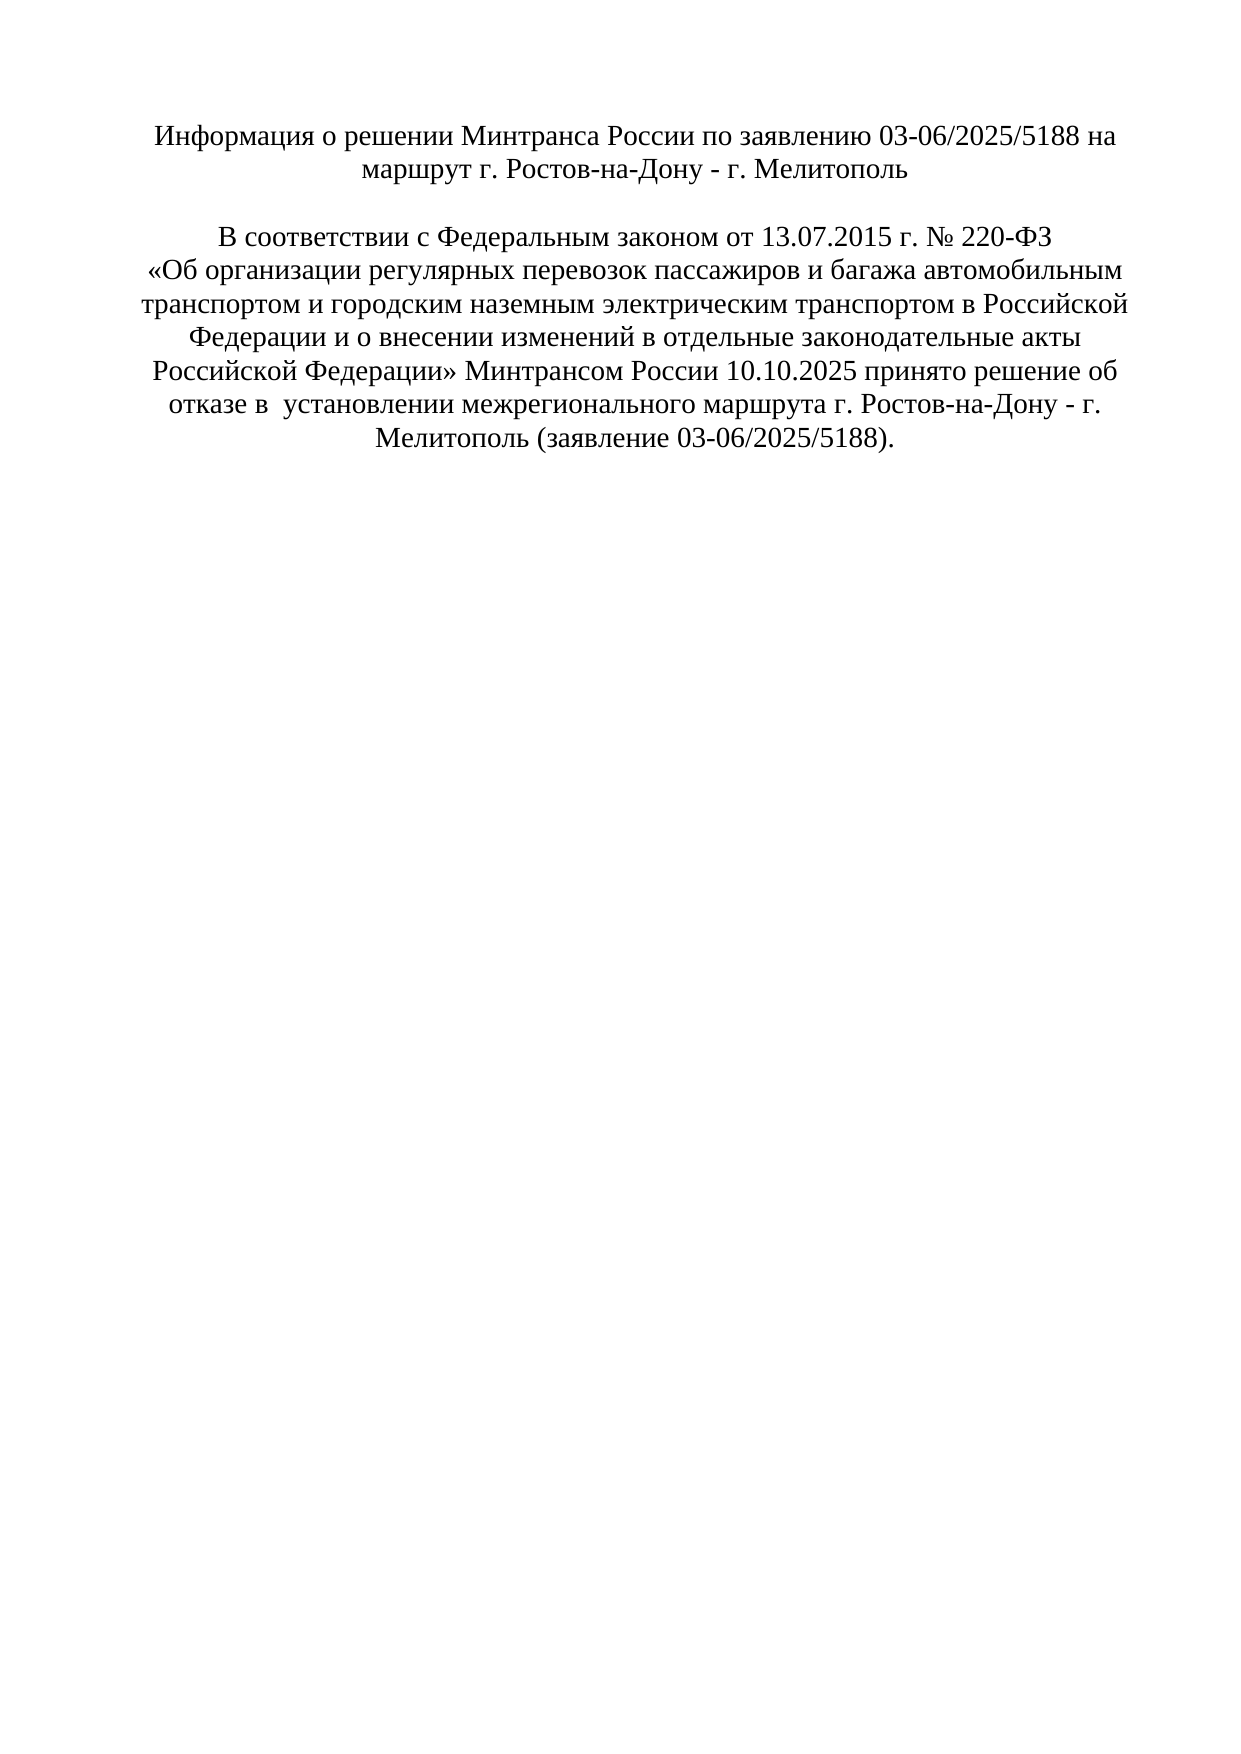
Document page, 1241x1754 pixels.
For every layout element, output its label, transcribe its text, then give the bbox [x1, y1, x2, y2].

text Информация о решении Минтранса России по заявлению 03-06/2025/5188 на маршрут г. Ростов-на-Дону - г. Мелитополь [118, 118, 1152, 185]
text В соответствии с Федеральным законом от 13.07.2015 г. № 220-ФЗ «Об организации регулярных перевозок пассажиров и багажа автомобильным транспортом и городским наземным электрическим транспортом в Российской Федерации и о внесении изменений в отдельные законодательные акты Российской Федерации» Минтрансом России 10.10.2025 принято решение об отказе в установлении межрегионального маршрута г. Ростов-на-Дону - г. Мелитополь (заявление 03-06/2025/5188). [118, 219, 1152, 453]
